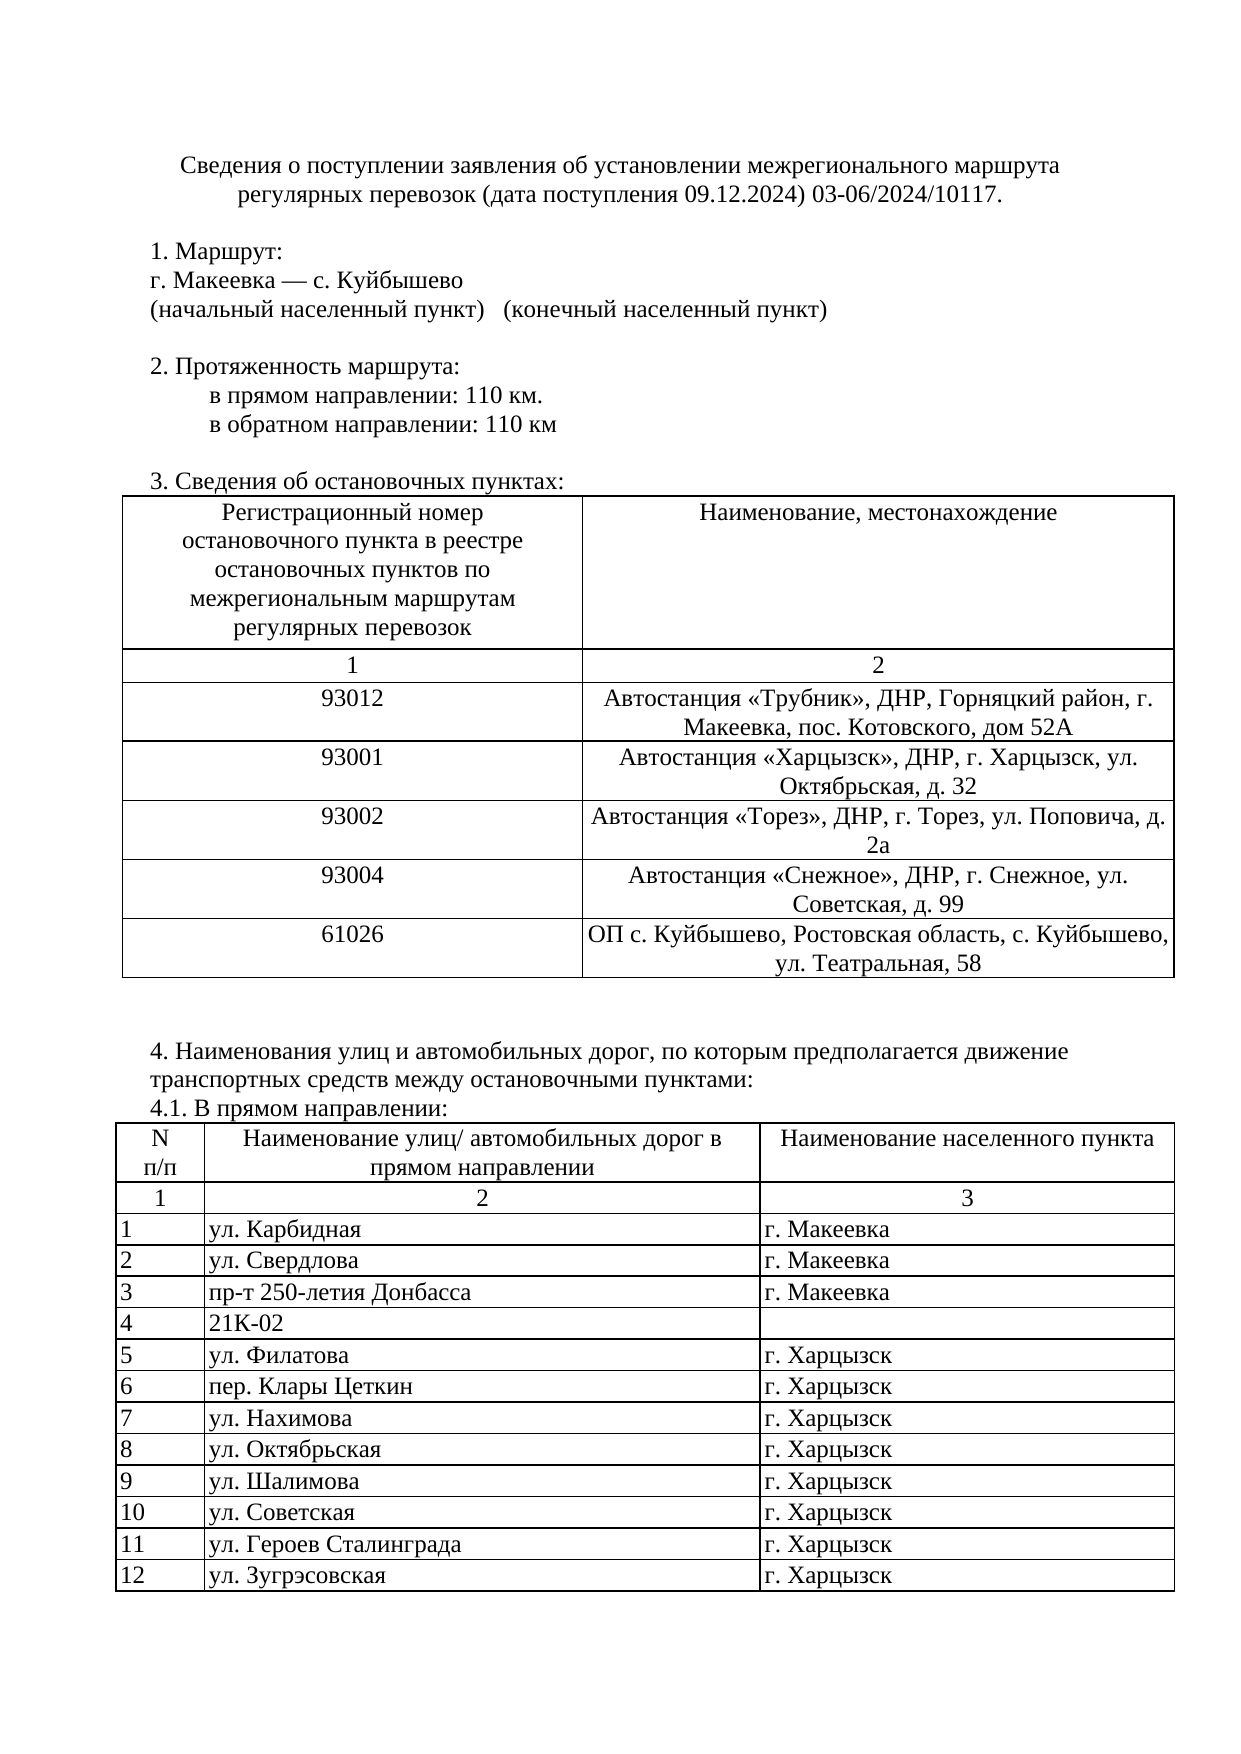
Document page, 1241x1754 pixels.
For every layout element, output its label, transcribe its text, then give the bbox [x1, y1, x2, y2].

table_cell 93001 [123, 742, 582, 799]
table_cell 9 [117, 1466, 204, 1496]
text 2. Протяженность маршрута: [150, 351, 1090, 380]
table_cell пр-т 250-летия Донбасса [205, 1277, 759, 1307]
table_cell Автостанция «Торез», ДНР, г. Торез, ул. Поповича, д. 2а [583, 801, 1173, 858]
table_cell Автостанция «Снежное», ДНР, г. Снежное, ул. Советская, д. 99 [583, 860, 1173, 918]
table_cell 2 [205, 1183, 759, 1212]
table_cell ул. Нахимова [205, 1403, 759, 1433]
table_cell 12 [117, 1560, 204, 1590]
text 4.1. В прямом направлении: [150, 1093, 1090, 1122]
text 4. Наименования улиц и автомобильных дорог, по которым предполагается движение транспортных средств между остановочными пунктами: [150, 1036, 1090, 1093]
table_cell ул. Зугрэсовская [205, 1560, 759, 1590]
table_cell 5 [117, 1340, 204, 1370]
table_cell 93002 [123, 801, 582, 858]
table_header Наименование населенного пункта [761, 1124, 1174, 1181]
table_cell г. Харцызск [761, 1371, 1174, 1401]
table_cell г. Макеевка [761, 1214, 1174, 1244]
text в обратном направлении: 110 км [150, 409, 1090, 437]
table_cell г. Харцызск [761, 1466, 1174, 1496]
text в прямом направлении: 110 км. [150, 380, 1090, 409]
table_cell Автостанция «Трубник», ДНР, Горняцкий район, г. Макеевка, пос. Котовского, дом 52А [583, 683, 1173, 740]
table_header Наименование, местонахождение [583, 497, 1173, 648]
table_cell г. Харцызск [761, 1403, 1174, 1433]
text 3. Сведения об остановочных пунктах: [150, 466, 1090, 495]
table_cell г. Харцызск [761, 1340, 1174, 1370]
table_cell 8 [117, 1434, 204, 1464]
table_cell 2 [583, 650, 1173, 681]
table_cell ул. Филатова [205, 1340, 759, 1370]
text Сведения о поступлении заявления об установлении межрегионального маршрута регулярных перевозок (дата поступления 09.12.2024) 03-06/2024/10117. [150, 150, 1090, 207]
table_cell г. Харцызск [761, 1434, 1174, 1464]
table_cell ул. Октябрьская [205, 1434, 759, 1464]
table_cell 10 [117, 1497, 204, 1527]
table_cell 1 [117, 1183, 204, 1212]
table_cell 61026 [123, 919, 582, 977]
table_cell 11 [117, 1529, 204, 1558]
table_cell ул. Советская [205, 1497, 759, 1527]
table_cell г. Макеевка [761, 1246, 1174, 1275]
table_header N п/п [117, 1124, 204, 1181]
table_cell 93012 [123, 683, 582, 740]
table_cell 93004 [123, 860, 582, 918]
table_cell ул. Свердлова [205, 1246, 759, 1275]
table_cell пер. Клары Цеткин [205, 1371, 759, 1401]
table_cell г. Макеевка [761, 1277, 1174, 1307]
text 1. Маршрут: [150, 236, 1090, 265]
table_cell ОП с. Куйбышево, Ростовская область, с. Куйбышево, ул. Театральная, 58 [583, 919, 1173, 977]
table_cell 21К-02 [205, 1308, 759, 1338]
table_cell 6 [117, 1371, 204, 1401]
table_cell 1 [123, 650, 582, 681]
table_cell г. Харцызск [761, 1560, 1174, 1590]
table_cell 2 [117, 1246, 204, 1275]
table_header Регистрационный номер остановочного пункта в реестре остановочных пунктов по межрегиональным маршрутам регулярных перевозок [123, 497, 582, 648]
table_cell 3 [761, 1183, 1174, 1212]
table_cell г. Харцызск [761, 1529, 1174, 1558]
text (начальный населенный пункт) (конечный населенный пункт) [150, 294, 1090, 322]
table_header Наименование улиц/ автомобильных дорог в прямом направлении [205, 1124, 759, 1181]
text г. Макеевка — с. Куйбышево [150, 265, 1090, 294]
table_cell 3 [117, 1277, 204, 1307]
table_cell 7 [117, 1403, 204, 1433]
table_cell 1 [117, 1214, 204, 1244]
table_cell ул. Шалимова [205, 1466, 759, 1496]
table_cell 4 [117, 1308, 204, 1338]
table_cell г. Харцызск [761, 1497, 1174, 1527]
table_cell ул. Героев Сталинграда [205, 1529, 759, 1558]
table_cell ул. Карбидная [205, 1214, 759, 1244]
table_cell Автостанция «Харцызск», ДНР, г. Харцызск, ул. Октябрьская, д. 32 [583, 742, 1173, 799]
table_cell [761, 1308, 1174, 1338]
